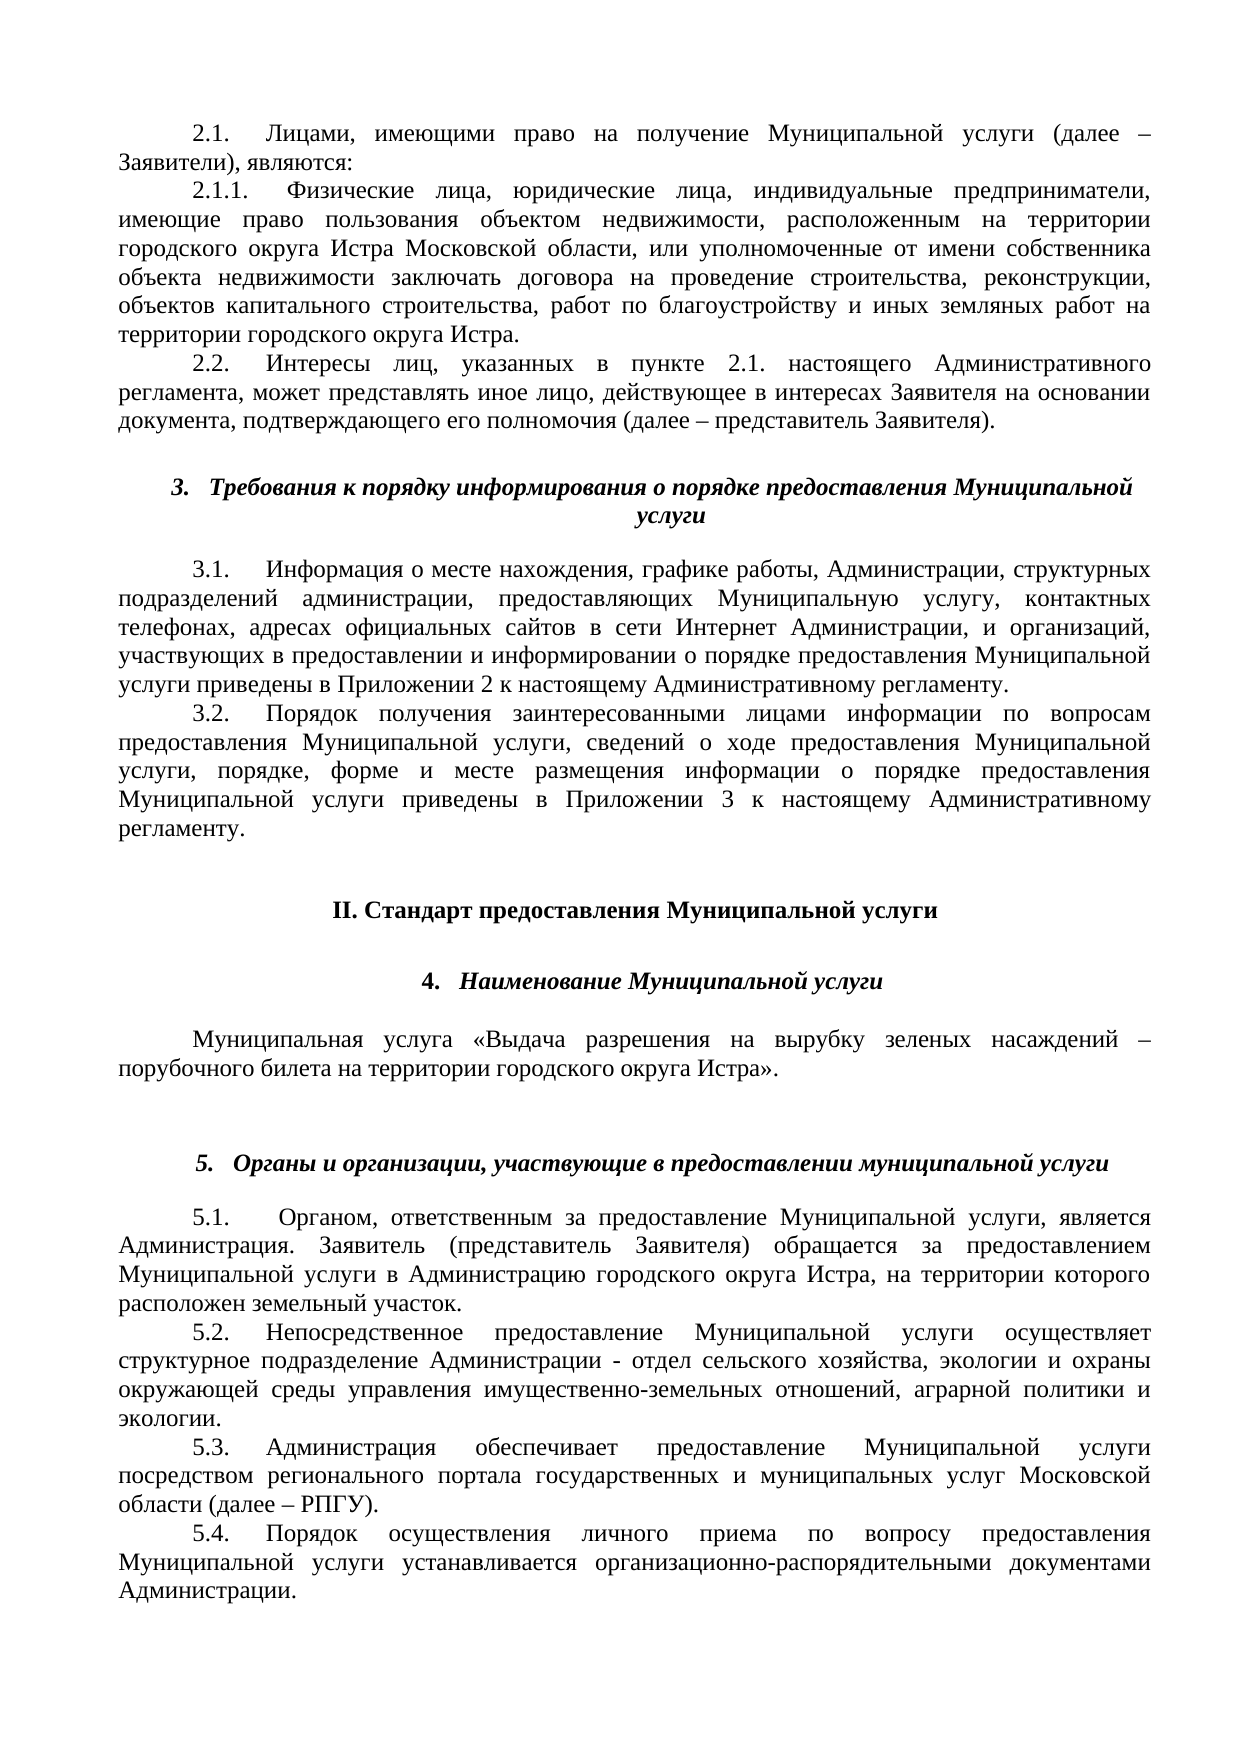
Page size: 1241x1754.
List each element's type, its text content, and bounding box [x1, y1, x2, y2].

text Лицами, имеющими право на получение Муниципальной услуги (далее – Заявители), являются: [118, 118, 1152, 176]
text Наименование Муниципальной услуги [156, 966, 1152, 995]
list Муниципальная услуга «Выдача разрешения на вырубку зеленых насаждений – порубочного билета на территории городского округа Истра». [118, 1024, 1152, 1082]
text Порядок получения заинтересованными лицами информации по вопросам предоставления Муниципальной услуги, сведений о ходе предоставления Муниципальной услуги, порядке, форме и месте размещения информации о порядке предоставления Муниципальной услуги приведены в Приложении 3 к настоящему Административному регламенту. [118, 698, 1152, 842]
text Порядок осуществления личного приема по вопросу предоставления Муниципальной услуги устанавливается организационно-распорядительными документами Администрации. [118, 1518, 1152, 1604]
text Требования к порядку информирования о порядке предоставления Муниципальной услуги [156, 472, 1152, 529]
text Физические лица, юридические лица, индивидуальные предприниматели, имеющие право пользования объектом недвижимости, расположенным на территории городского округа Истра Московской области, или уполномоченные от имени собственника объекта недвижимости заключать договора на проведение строительства, реконструкции, объектов капитального строительства, работ по благоустройству и иных земляных работ на территории городского округа Истра. [118, 176, 1152, 348]
text II. Стандарт предоставления Муниципальной услуги [118, 896, 1152, 924]
text Органом, ответственным за предоставление Муниципальной услуги, является Администрация. Заявитель (представитель Заявителя) обращается за предоставлением Муниципальной услуги в Администрацию городского округа Истра, на территории которого расположен земельный участок. [118, 1202, 1152, 1317]
text Информация о месте нахождения, графике работы, Администрации, структурных подразделений администрации, предоставляющих Муниципальную услугу, контактных телефонах, адресах официальных сайтов в сети Интернет Администрации, и организаций, участвующих в предоставлении и информировании о порядке предоставления Муниципальной услуги приведены в Приложении 2 к настоящему Административному регламенту. [118, 554, 1152, 698]
text Интересы лиц, указанных в пункте 2.1. настоящего Административного регламента, может представлять иное лицо, действующее в интересах Заявителя на основании документа, подтверждающего его полномочия (далее – представитель Заявителя). [118, 348, 1152, 434]
text Непосредственное предоставление Муниципальной услуги осуществляет структурное подразделение Администрации - отдел сельского хозяйства, экологии и охраны окружающей среды управления имущественно-земельных отношений, аграрной политики и экологии. [118, 1317, 1152, 1432]
text Органы и организации, участвующие в предоставлении муниципальной услуги [156, 1148, 1152, 1177]
text Администрация обеспечивает предоставление Муниципальной услуги посредством регионального портала государственных и муниципальных услуг Московской области (далее – РПГУ). [118, 1432, 1152, 1518]
